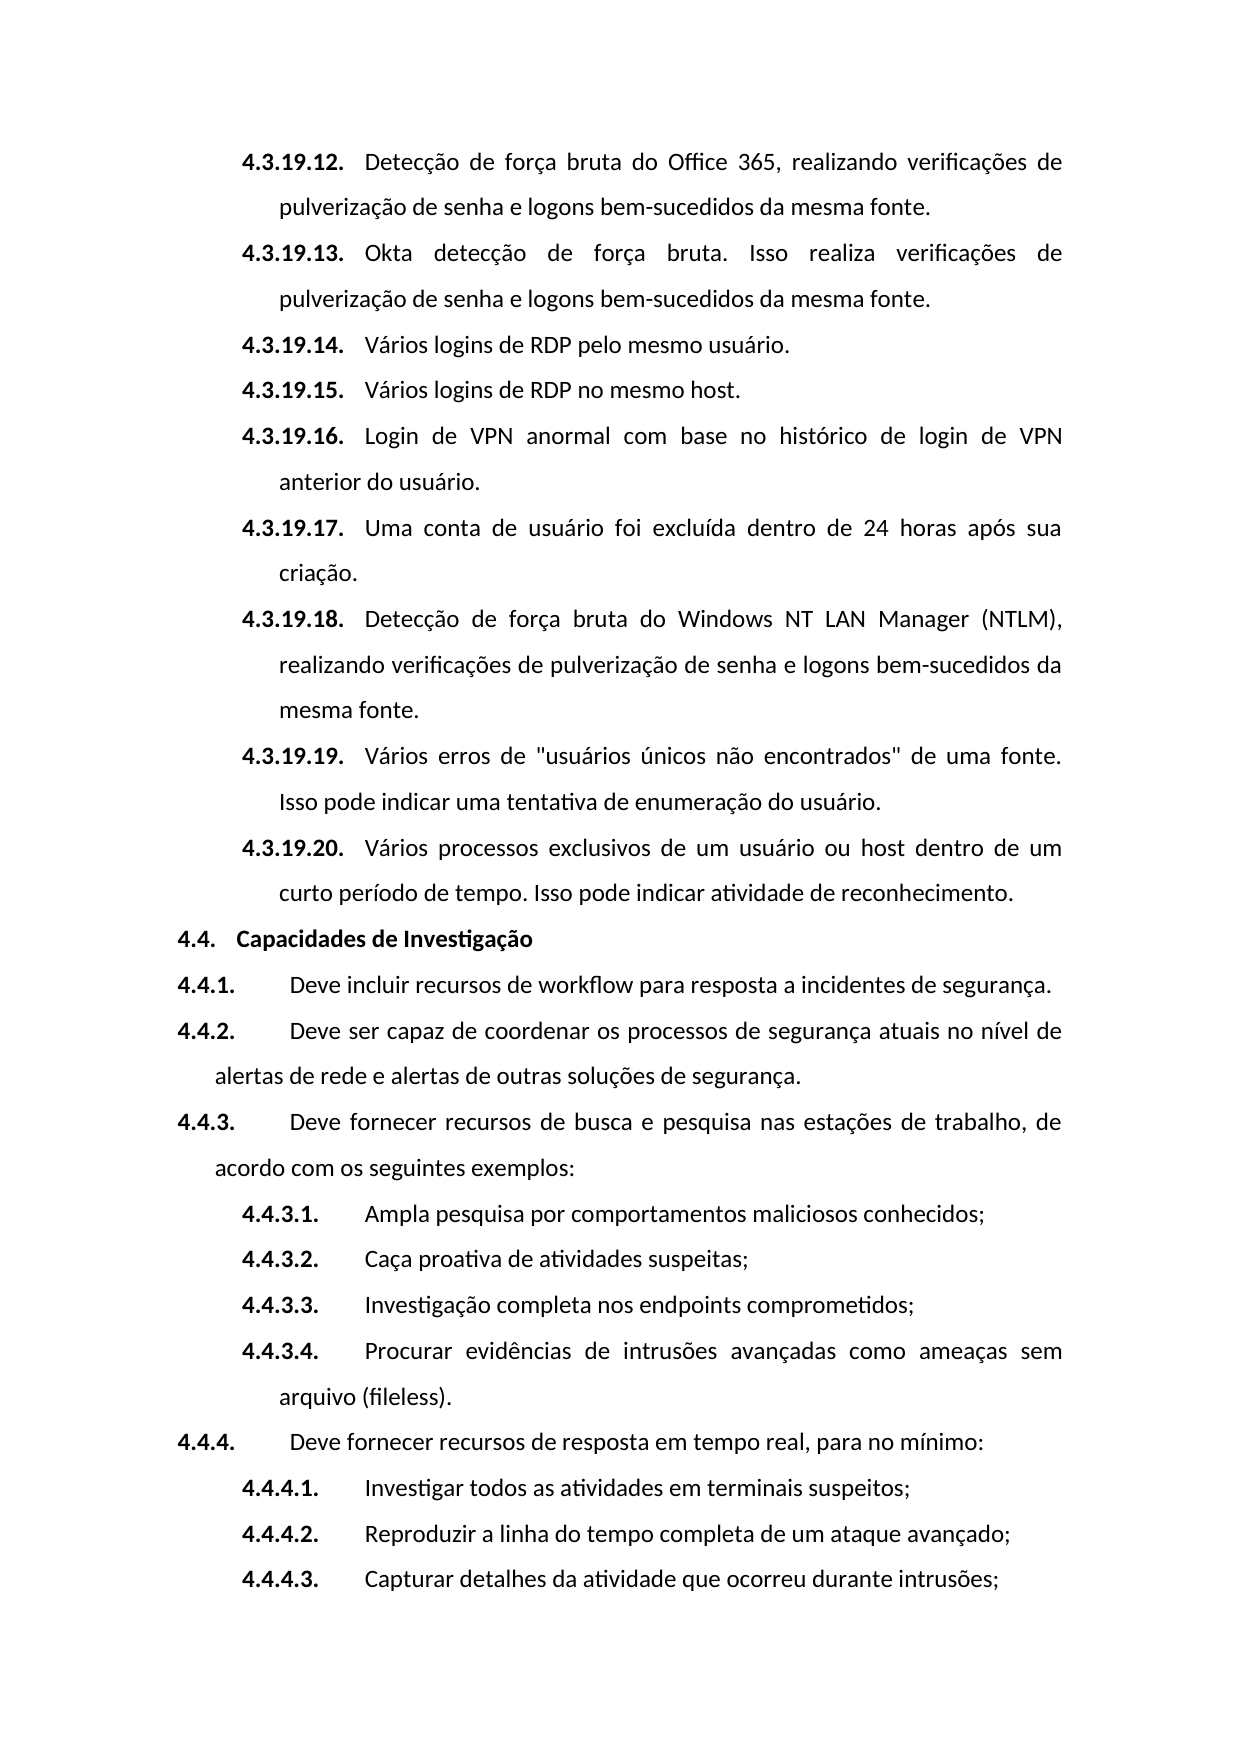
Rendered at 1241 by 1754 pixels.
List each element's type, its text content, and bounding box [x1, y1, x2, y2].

list Reproduzir a linha do tempo completa de um ataque avançado; [242, 1518, 1063, 1548]
list Detecção de força bruta do Windows NT LAN Manager (NTLM), realizando verificações de pulverização de senha e logons bem-sucedidos da mesma fonte. [242, 603, 1063, 725]
list Vários logins de RDP pelo mesmo usuário. [242, 329, 1063, 359]
list Vários logins de RDP no mesmo host. [242, 374, 1063, 405]
list Deve fornecer recursos de resposta em tempo real, para no mínimo: [177, 1426, 1063, 1457]
list Login de VPN anormal com base no histórico de login de VPN anterior do usuário. [242, 420, 1063, 496]
list Deve ser capaz de coordenar os processos de segurança atuais no nível de alertas de rede e alertas de outras soluções de segurança. [177, 1015, 1063, 1091]
list Investigar todos as atividades em terminais suspeitos; [242, 1472, 1063, 1503]
list Deve incluir recursos de workflow para resposta a incidentes de segurança. [177, 969, 1063, 999]
list Ampla pesquisa por comportamentos maliciosos conhecidos; [242, 1198, 1063, 1228]
list Caça proativa de atividades suspeitas; [242, 1243, 1063, 1274]
list Capacidades de Investigação [177, 923, 1063, 954]
list Uma conta de usuário foi excluída dentro de 24 horas após sua criação. [242, 512, 1063, 588]
list Okta detecção de força bruta. Isso realiza verificações de pulverização de senha e logons bem-sucedidos da mesma fonte. [242, 237, 1063, 313]
list Vários processos exclusivos de um usuário ou host dentro de um curto período de tempo. Isso pode indicar atividade de reconhecimento. [242, 832, 1063, 908]
list Vários erros de "usuários únicos não encontrados" de uma fonte. Isso pode indicar uma tentativa de enumeração do usuário. [242, 740, 1063, 817]
list Capturar detalhes da atividade que ocorreu durante intrusões; [242, 1563, 1063, 1594]
list Detecção de força bruta do Office 365, realizando verificações de pulverização de senha e logons bem-sucedidos da mesma fonte. [242, 146, 1063, 222]
list Procurar evidências de intrusões avançadas como ameaças sem arquivo (fileless). [242, 1335, 1063, 1411]
list Investigação completa nos endpoints comprometidos; [242, 1289, 1063, 1320]
list Deve fornecer recursos de busca e pesquisa nas estações de trabalho, de acordo com os seguintes exemplos: [177, 1106, 1063, 1182]
